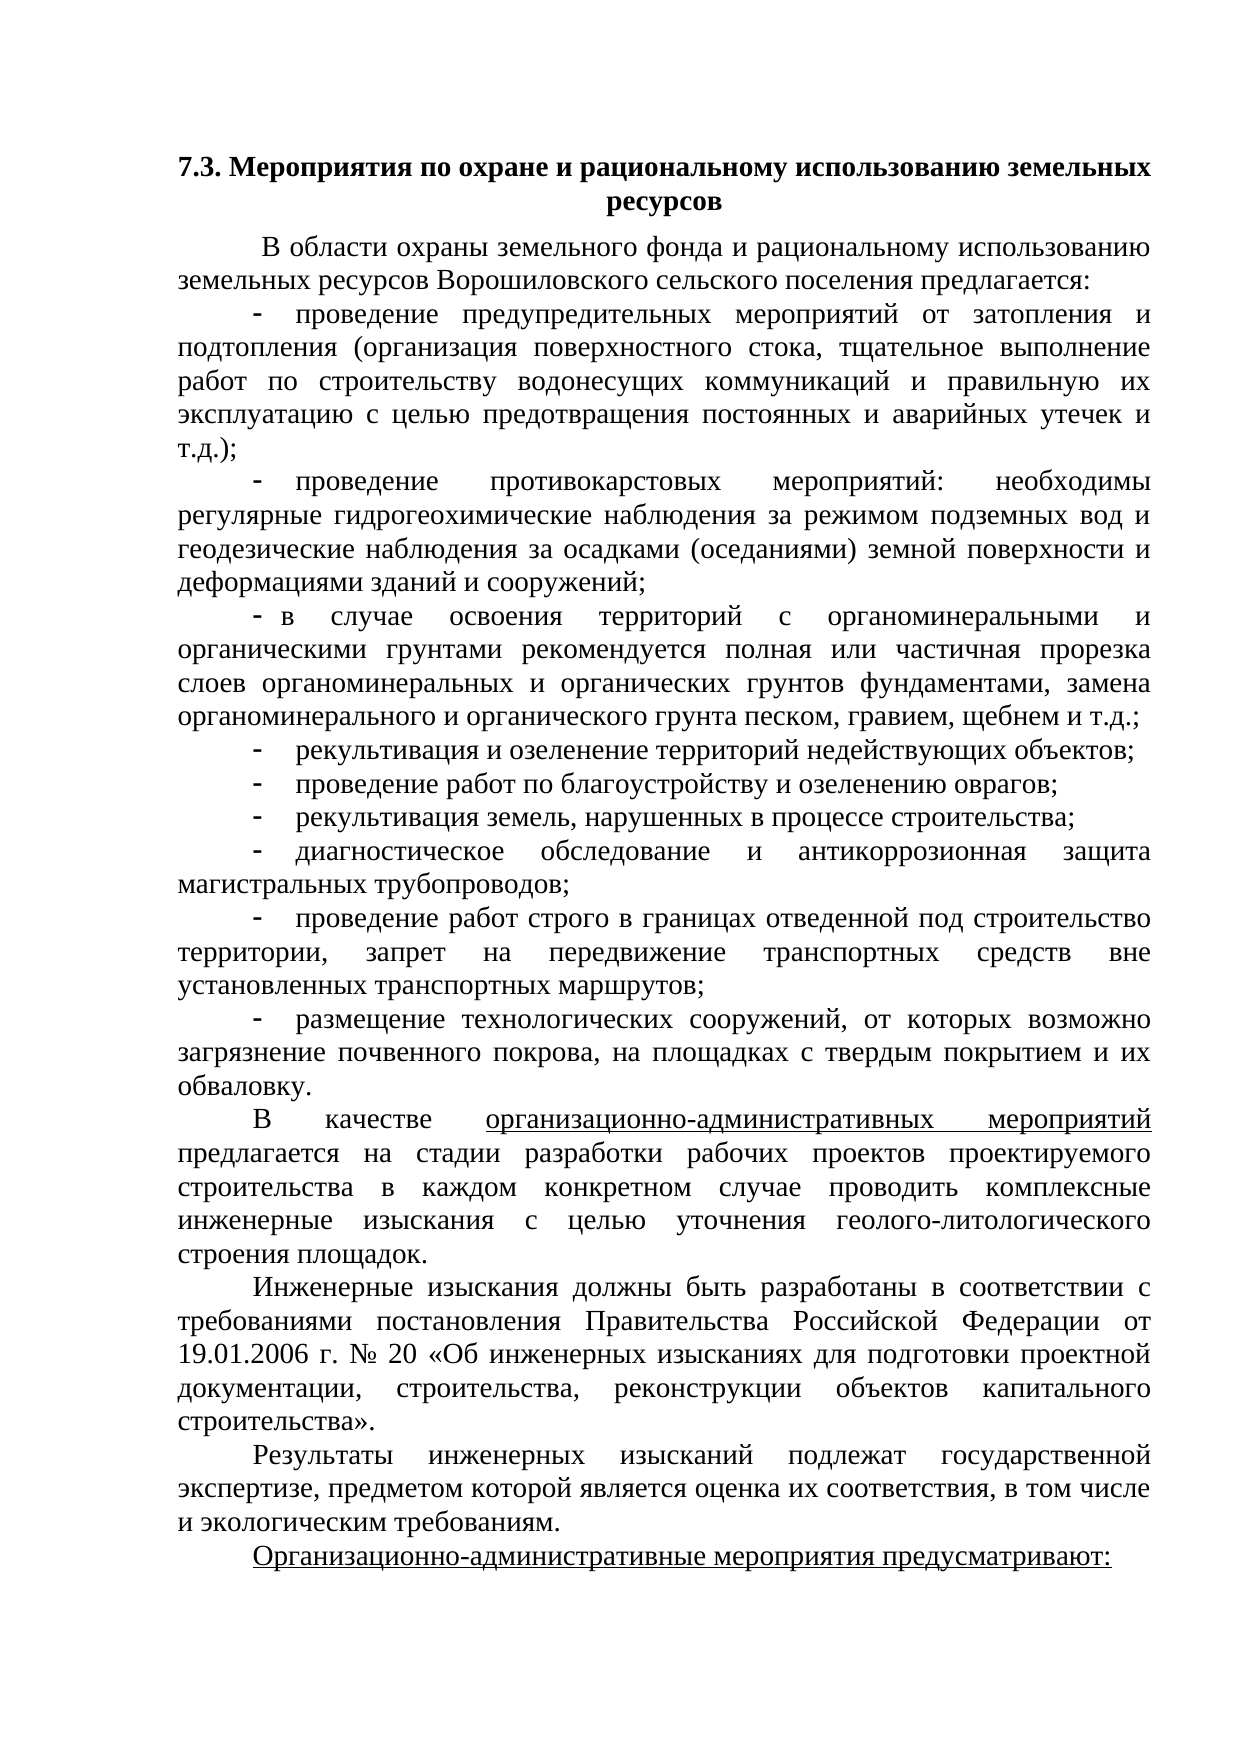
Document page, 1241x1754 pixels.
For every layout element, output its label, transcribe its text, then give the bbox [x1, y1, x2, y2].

text В качестве организационно-административных мероприятий предлагается на стадии разработки рабочих проектов проектируемого строительства в каждом конкретном случае проводить комплексные инженерные изыскания с целью уточнения геолого-литологического строения площадок. [177, 1102, 1152, 1269]
text В области охраны земельного фонда и рациональному использованию земельных ресурсов Ворошиловского сельского поселения предлагается: [177, 229, 1152, 296]
list размещение технологических сооружений, от которых возможно загрязнение почвенного покрова, на площадках с твердым покрытием и их обваловку. [177, 1001, 1152, 1102]
list проведение работ строго в границах отведенной под строительство территории, запрет на передвижение транспортных средств вне установленных транспортных маршрутов; [177, 900, 1152, 1001]
list проведение противокарстовых мероприятий: необходимы регулярные гидрогеохимические наблюдения за режимом подземных вод и геодезические наблюдения за осадками (оседаниями) земной поверхности и деформациями зданий и сооружений; [177, 463, 1152, 598]
list проведение предупредительных мероприятий от затопления и подтопления (организация поверхностного стока, тщательное выполнение работ по строительству водонесущих коммуникаций и правильную их эксплуатацию с целью предотвращения постоянных и аварийных утечек и т.д.); [177, 296, 1152, 463]
list в случае освоения территорий с органоминеральными и органическими грунтами рекомендуется полная или частичная прорезка слоев органоминеральных и органических грунтов фундаментами, замена органоминерального и органического грунта песком, гравием, щебнем и т.д.; [177, 598, 1152, 732]
subtitle 7.3. Мероприятия по охране и рациональному использованию земельных ресурсов [177, 149, 1152, 216]
list рекультивация и озеленение территорий недействующих объектов; [177, 732, 1152, 766]
text Инженерные изыскания должны быть разработаны в соответствии с требованиями постановления Правительства Российской Федерации от 19.01.2006 г. № 20 «Об инженерных изысканиях для подготовки проектной документации, строительства, реконструкции объектов капитального строительства». [177, 1269, 1152, 1437]
list диагностическое обследование и антикоррозионная защита магистральных трубопроводов; [177, 833, 1152, 900]
text Результаты инженерных изысканий подлежат государственной экспертизе, предметом которой является оценка их соответствия, в том числе и экологическим требованиям. [177, 1437, 1152, 1538]
list рекультивация земель, нарушенных в процессе строительства; [177, 799, 1152, 833]
list проведение работ по благоустройству и озеленению оврагов; [177, 766, 1152, 799]
text Организационно-административные мероприятия предусматривают: [177, 1538, 1152, 1571]
